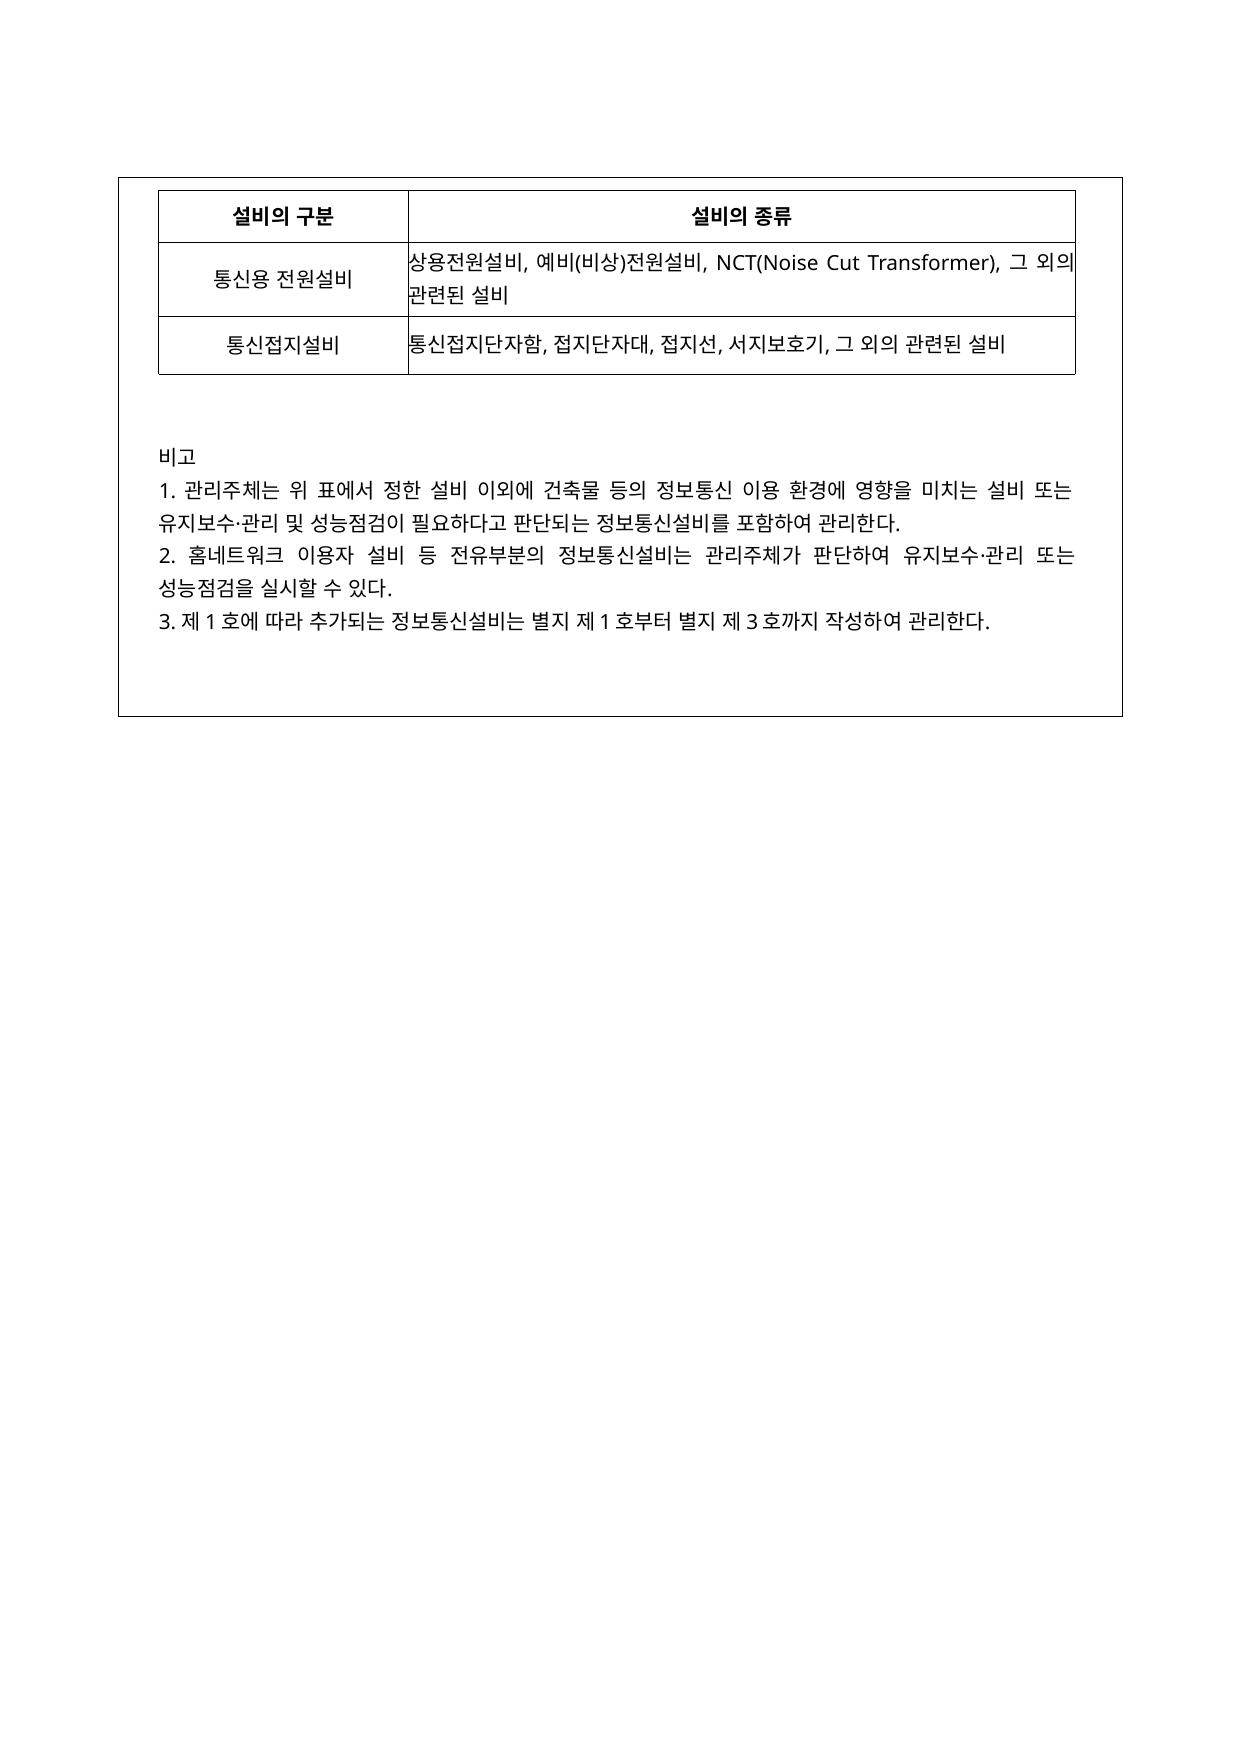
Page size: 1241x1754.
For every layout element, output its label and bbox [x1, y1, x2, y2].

table_header [119, 178, 1122, 716]
